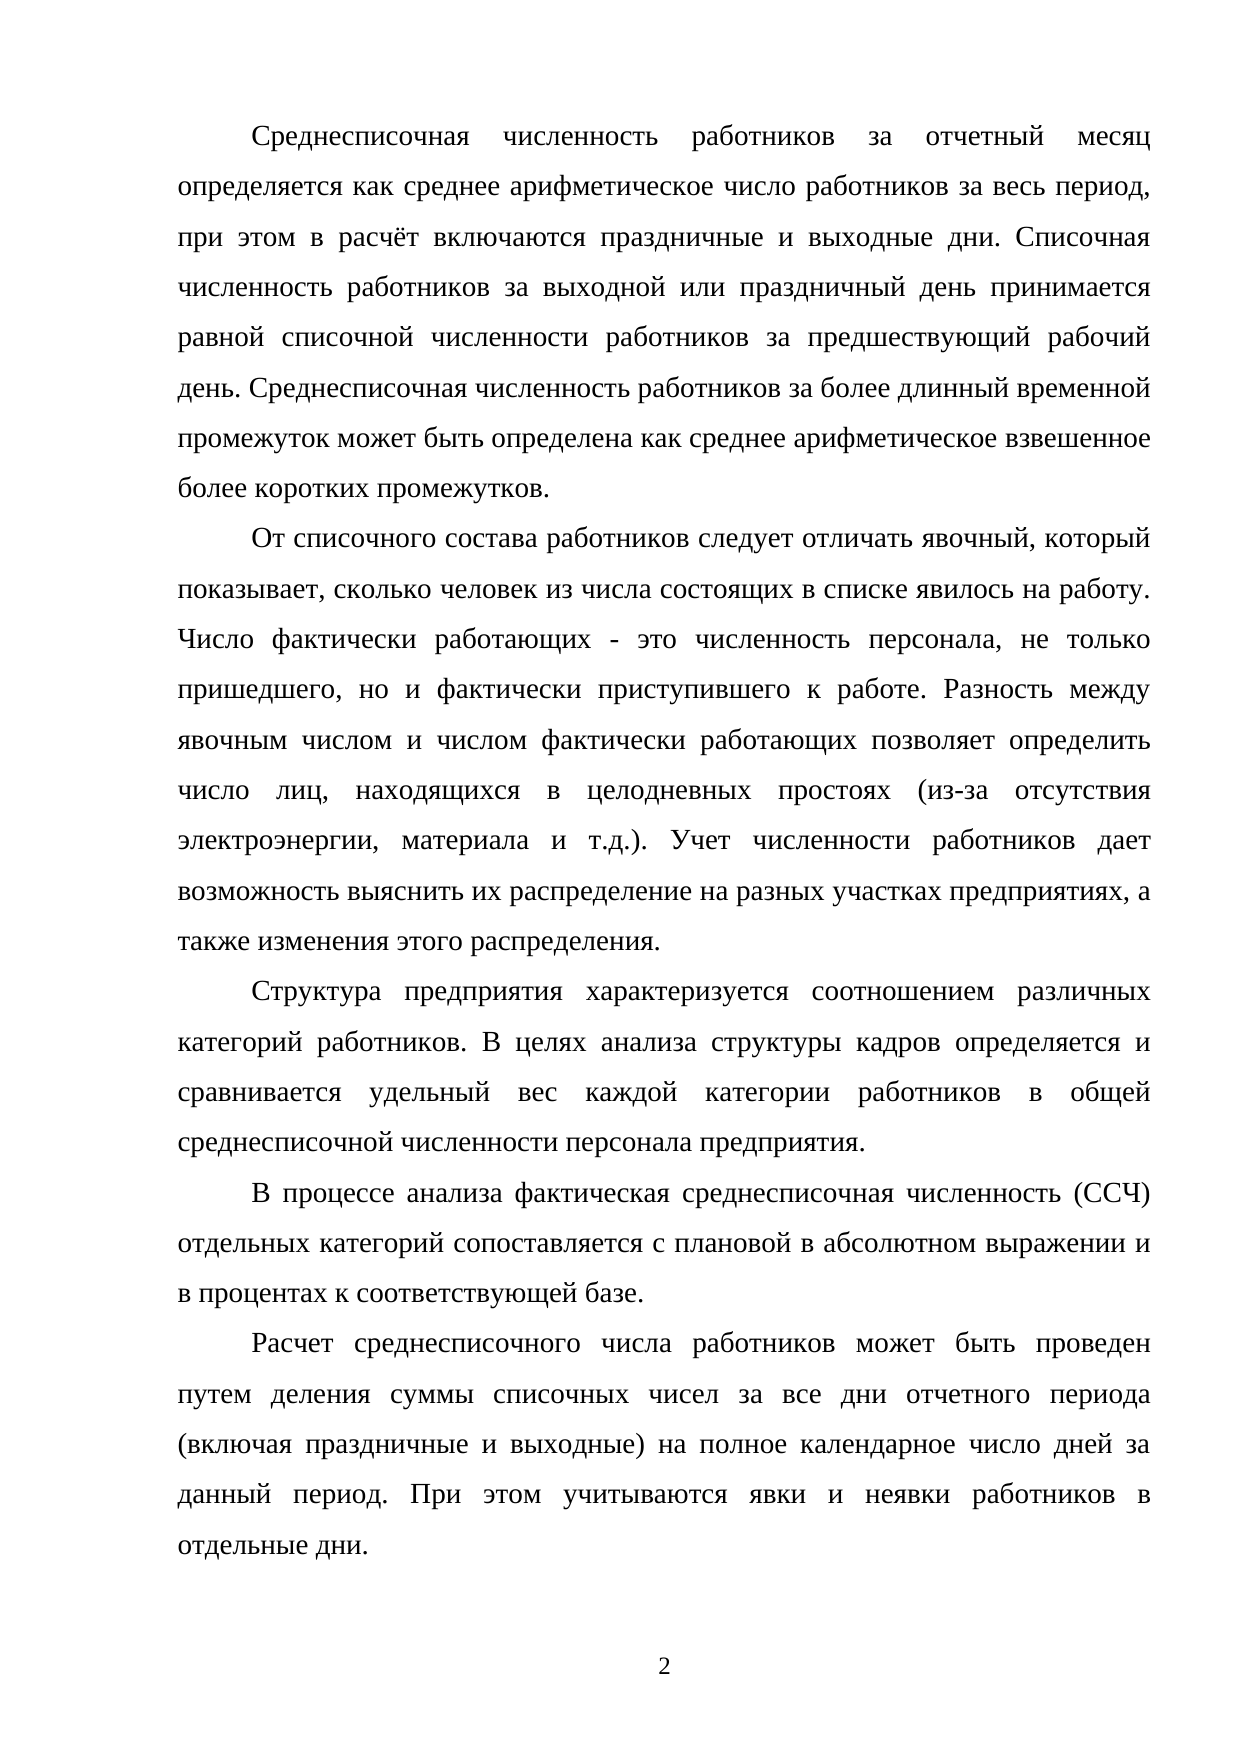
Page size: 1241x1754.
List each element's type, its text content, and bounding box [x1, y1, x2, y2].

text От списочного состава работников следует отличать явочный, который показывает, сколько человек из числа состоящих в списке явилось на работу. Число фактически работающих - это численность персонала, не только пришедшего, но и фактически приступившего к работе. Разность между явочным числом и числом фактически работающих позволяет определить число лиц, находящихся в целодневных простоях (из-за отсутствия электроэнергии, материала и т.д.). Учет численности работников дает возможность выяснить их распределение на разных участках предприятиях, а также изменения этого распределения. [177, 521, 1152, 957]
text Расчет среднесписочного числа работников может быть проведен путем деления суммы списочных чисел за все дни отчетного периода (включая праздничные и выходные) на полное календарное число дней за данный период. При этом учитываются явки и неявки работников в отдельные дни. [177, 1326, 1152, 1560]
text Среднесписочная численность работников за отчетный месяц определяется как среднее арифметическое число работников за весь период, при этом в расчёт включаются праздничные и выходные дни. Списочная численность работников за выходной или праздничный день принимается равной списочной численности работников за предшествующий рабочий день. Среднесписочная численность работников за более длинный временной промежуток может быть определена как среднее арифметическое взвешенное более коротких промежутков. [177, 118, 1152, 504]
text Структура предприятия характеризуется соотношением различных категорий работников. В целях анализа структуры кадров определяется и сравнивается удельный вес каждой категории работников в общей среднесписочной численности персонала предприятия. [177, 973, 1152, 1158]
text В процессе анализа фактическая среднесписочная численность (ССЧ) отдельных категорий сопоставляется с плановой в абсолютном выражении и в процентах к соответствующей базе. [177, 1175, 1152, 1309]
